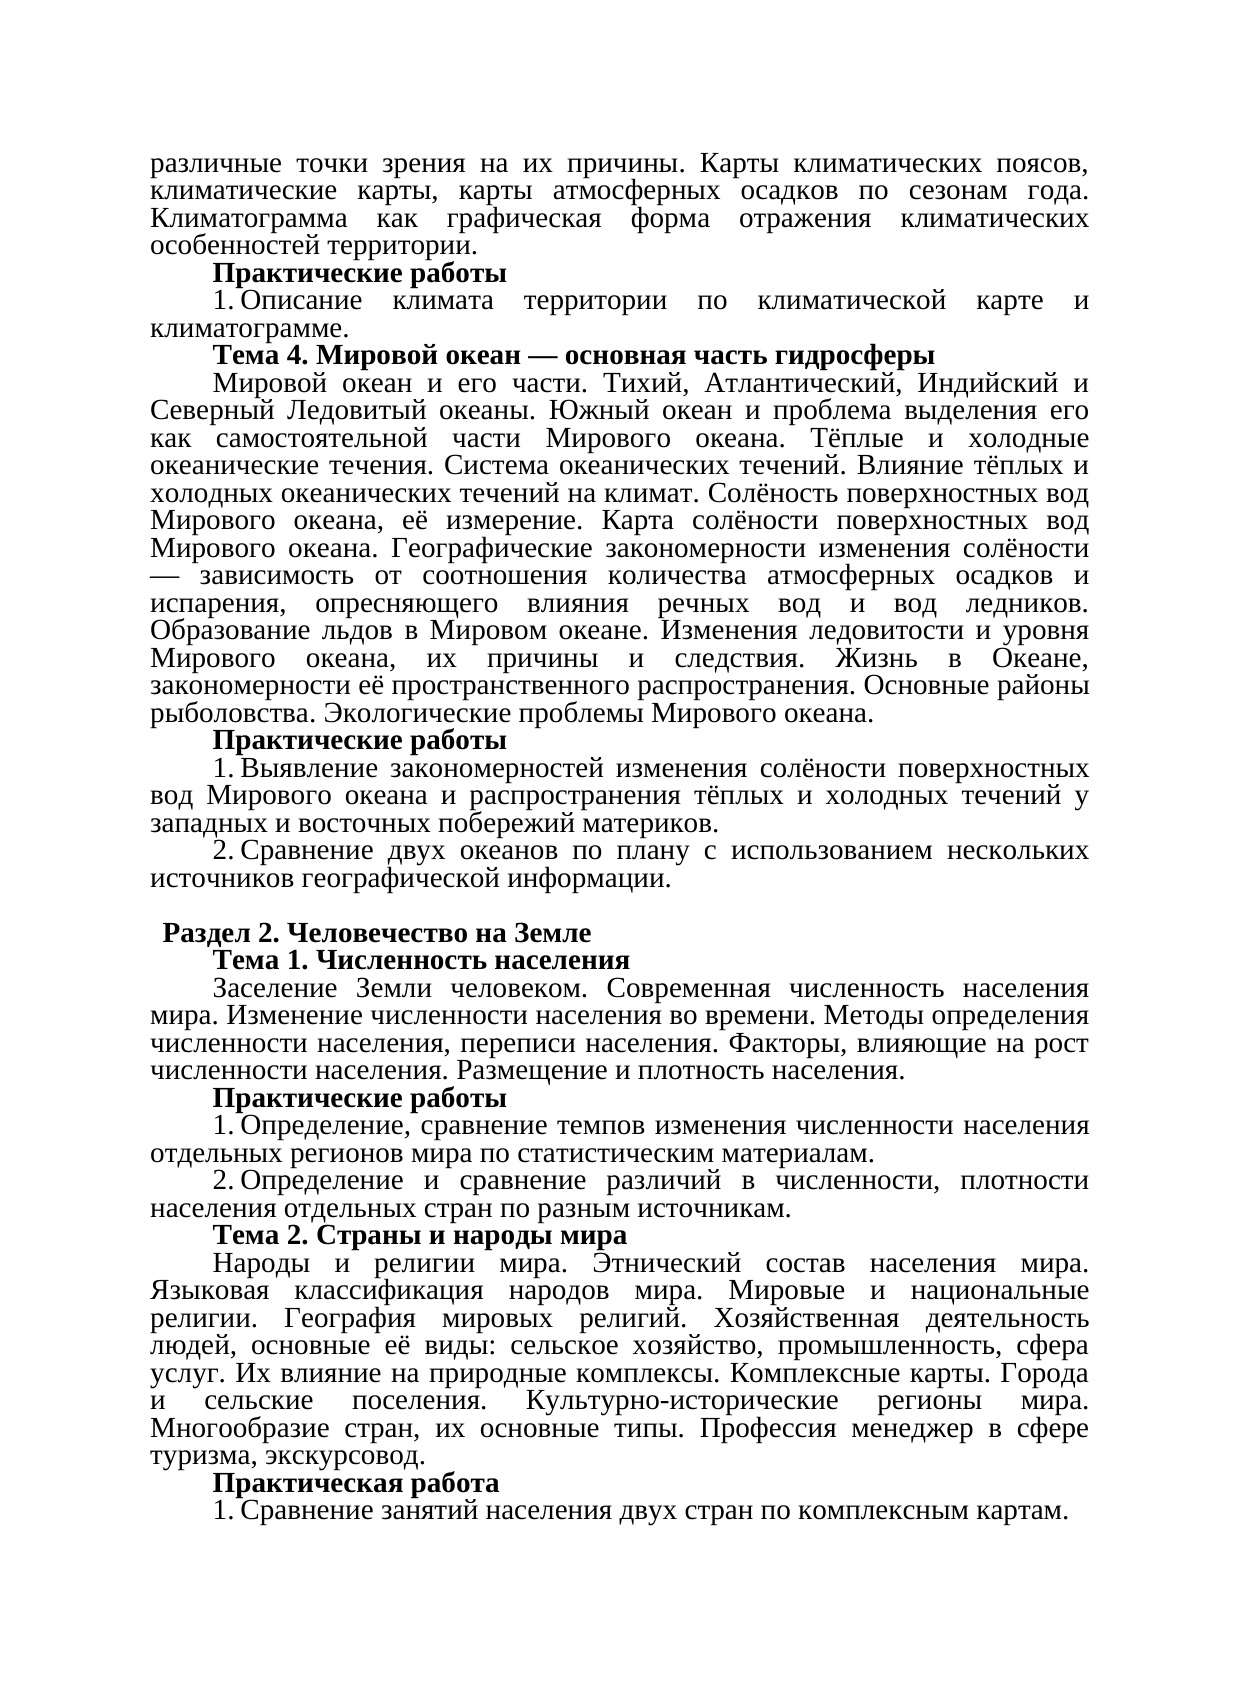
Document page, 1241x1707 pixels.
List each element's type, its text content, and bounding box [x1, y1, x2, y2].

text 1. Сравнение занятий населения двух стран по комплексным картам. [150, 1497, 1090, 1525]
text Народы и религии мира. Этнический состав населения мира. Языковая классификация народов мира. Мировые и национальные религии. География мировых религий. Хозяйственная деятельность людей, основные её виды: сельское хозяйство, промышленность, сфера услуг. Их влияние на природные комплексы. Комплексные карты. Города и сельские поселения. Культурно-исторические регионы мира. Многообразие стран, их основные типы. Профессия менеджер в сфере туризма, экскурсовод. [150, 1250, 1090, 1470]
text 2. Определение и сравнение различий в численности, плотности населения отдельных стран по разным источникам. [150, 1167, 1090, 1222]
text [150, 150, 1090, 260]
text Практические работы [150, 260, 1090, 287]
text Тема 2. Страны и народы мира [150, 1222, 1090, 1250]
text Практические работы [150, 727, 1090, 755]
text Тема 1. Численность населения [150, 947, 1090, 975]
text 2. Сравнение двух океанов по плану с использованием нескольких источников географической информации. [150, 837, 1090, 892]
text Практическая работа [150, 1470, 1090, 1497]
text Практические работы [150, 1085, 1090, 1112]
text Мировой океан и его части. Тихий, Атлантический, Индийский и Северный Ледовитый океаны. Южный океан и проблема выделения его как самостоятельной части Мирового океана. Тёплые и холодные океанические течения. Система океанических течений. Влияние тёплых и холодных океанических течений на климат. Солёность поверхностных вод Мирового океана, её измерение. Карта солёности поверхностных вод Мирового океана. Географические закономерности изменения солёности — зависимость от соотношения количества атмосферных осадков и испарения, опресняющего влияния речных вод и вод ледников. Образование льдов в Мировом океане. Изменения ледовитости и уровня Мирового океана, их причины и следствия. Жизнь в Океане, закономерности её пространственного распространения. Основные районы рыболовства. Экологические проблемы Мирового океана. [150, 370, 1090, 727]
text Раздел 2. Человечество на Земле [162, 920, 1090, 947]
text 1. Описание климата территории по климатической карте и климатограмме. [150, 287, 1090, 342]
text 1. Определение, сравнение темпов изменения численности населения отдельных регионов мира по статистическим материалам. [150, 1112, 1090, 1167]
text Тема 4. Мировой океан — основная часть гидросферы [150, 342, 1090, 370]
text 1. Выявление закономерностей изменения солёности поверхностных вод Мирового океана и распространения тёплых и холодных течений у западных и восточных побережий материков. [150, 755, 1090, 837]
text Заселение Земли человеком. Современная численность населения мира. Изменение численности населения во времени. Методы определения численности населения, переписи населения. Факторы, влияющие на рост численности населения. Размещение и плотность населения. [150, 975, 1090, 1085]
